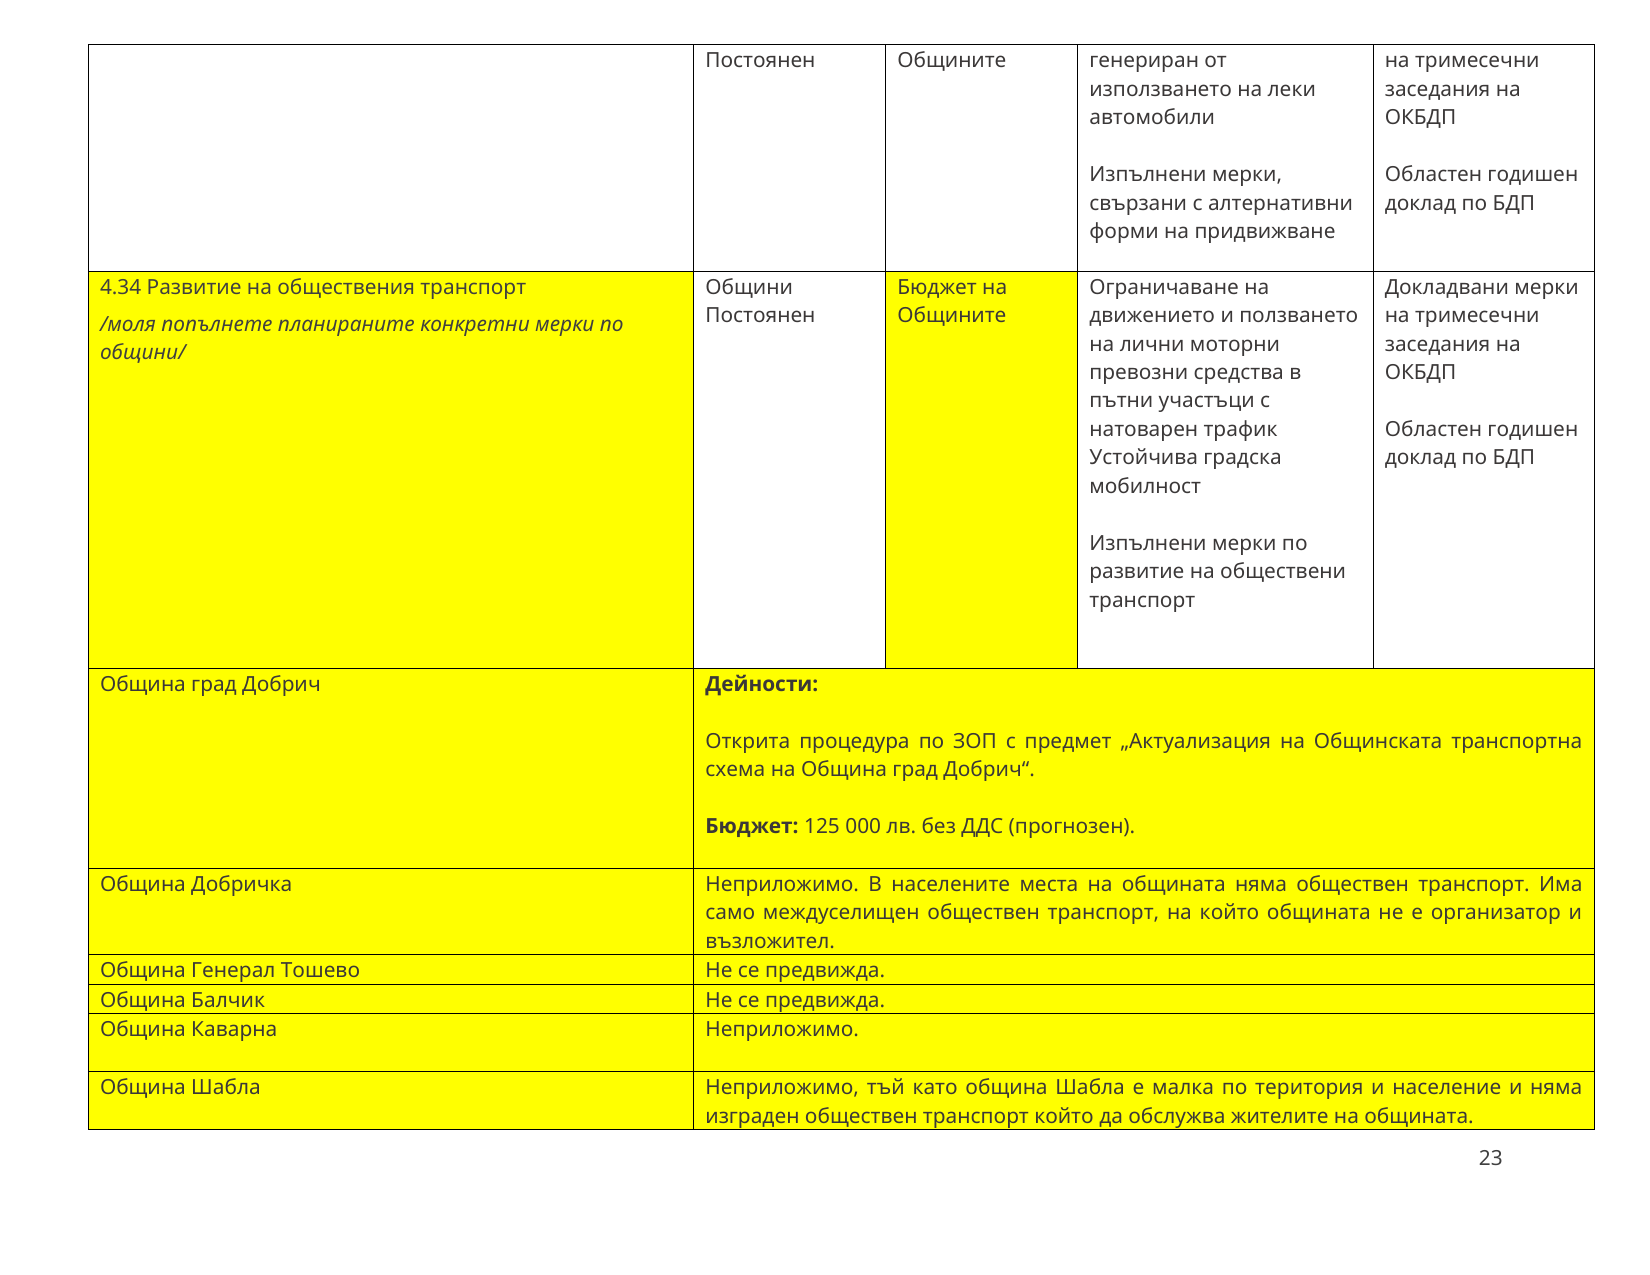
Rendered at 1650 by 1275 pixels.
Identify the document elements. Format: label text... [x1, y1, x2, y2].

table_cell 4.34 Развитие на обществения транспорт /моля попълнете планираните конкретни мерки по общини/ [89, 272, 693, 668]
table_cell Неприложимо, тъй като община Шабла е малка по територия и население и няма изграден обществен транспорт който да обслужва жителите на общината. [694, 1072, 1594, 1129]
table_cell Община Балчик [89, 985, 693, 1013]
table_cell Дейности: Открита процедура по ЗОП с предмет „Актуализация на Общинската транспортна схема на Община град Добрич“. Бюджет: 125 000 лв. без ДДС (прогнозен). [694, 669, 1594, 868]
table_cell Бюджет на Общините [886, 45, 1077, 271]
table_cell Община Генерал Тошево [89, 955, 693, 984]
table_cell Бюджет на Общините [886, 272, 1077, 668]
table_cell Неприложимо. В населените места на общината няма обществен транспорт. Има само междуселищен обществен транспорт, на който общината не е организатор и възложител. [694, 869, 1594, 954]
table_cell Община Шабла [89, 1072, 693, 1129]
table_cell Общини Постоянен [694, 272, 885, 668]
table_cell Докладвани мерки на тримесечни заседания на ОКБДП Областен годишен доклад по БДП [1374, 272, 1594, 668]
table_cell Не се предвижда. [694, 985, 1594, 1013]
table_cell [1374, 45, 1594, 271]
table_cell Община град Добрич [89, 669, 693, 868]
table_cell Община Добричка [89, 869, 693, 954]
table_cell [1078, 45, 1373, 271]
table_cell Неприложимо. [694, 1014, 1594, 1071]
table_cell Не се предвижда. [694, 955, 1594, 984]
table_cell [89, 45, 693, 271]
table_cell Община Каварна [89, 1014, 693, 1071]
table_cell Общини Постоянен [694, 45, 885, 271]
table_cell Ограничаване на движението и ползването на лични моторни превозни средства в пътни участъци с натоварен трафик Устойчива градска мобилност Изпълнени мерки по развитие на обществени транспорт [1078, 272, 1373, 668]
